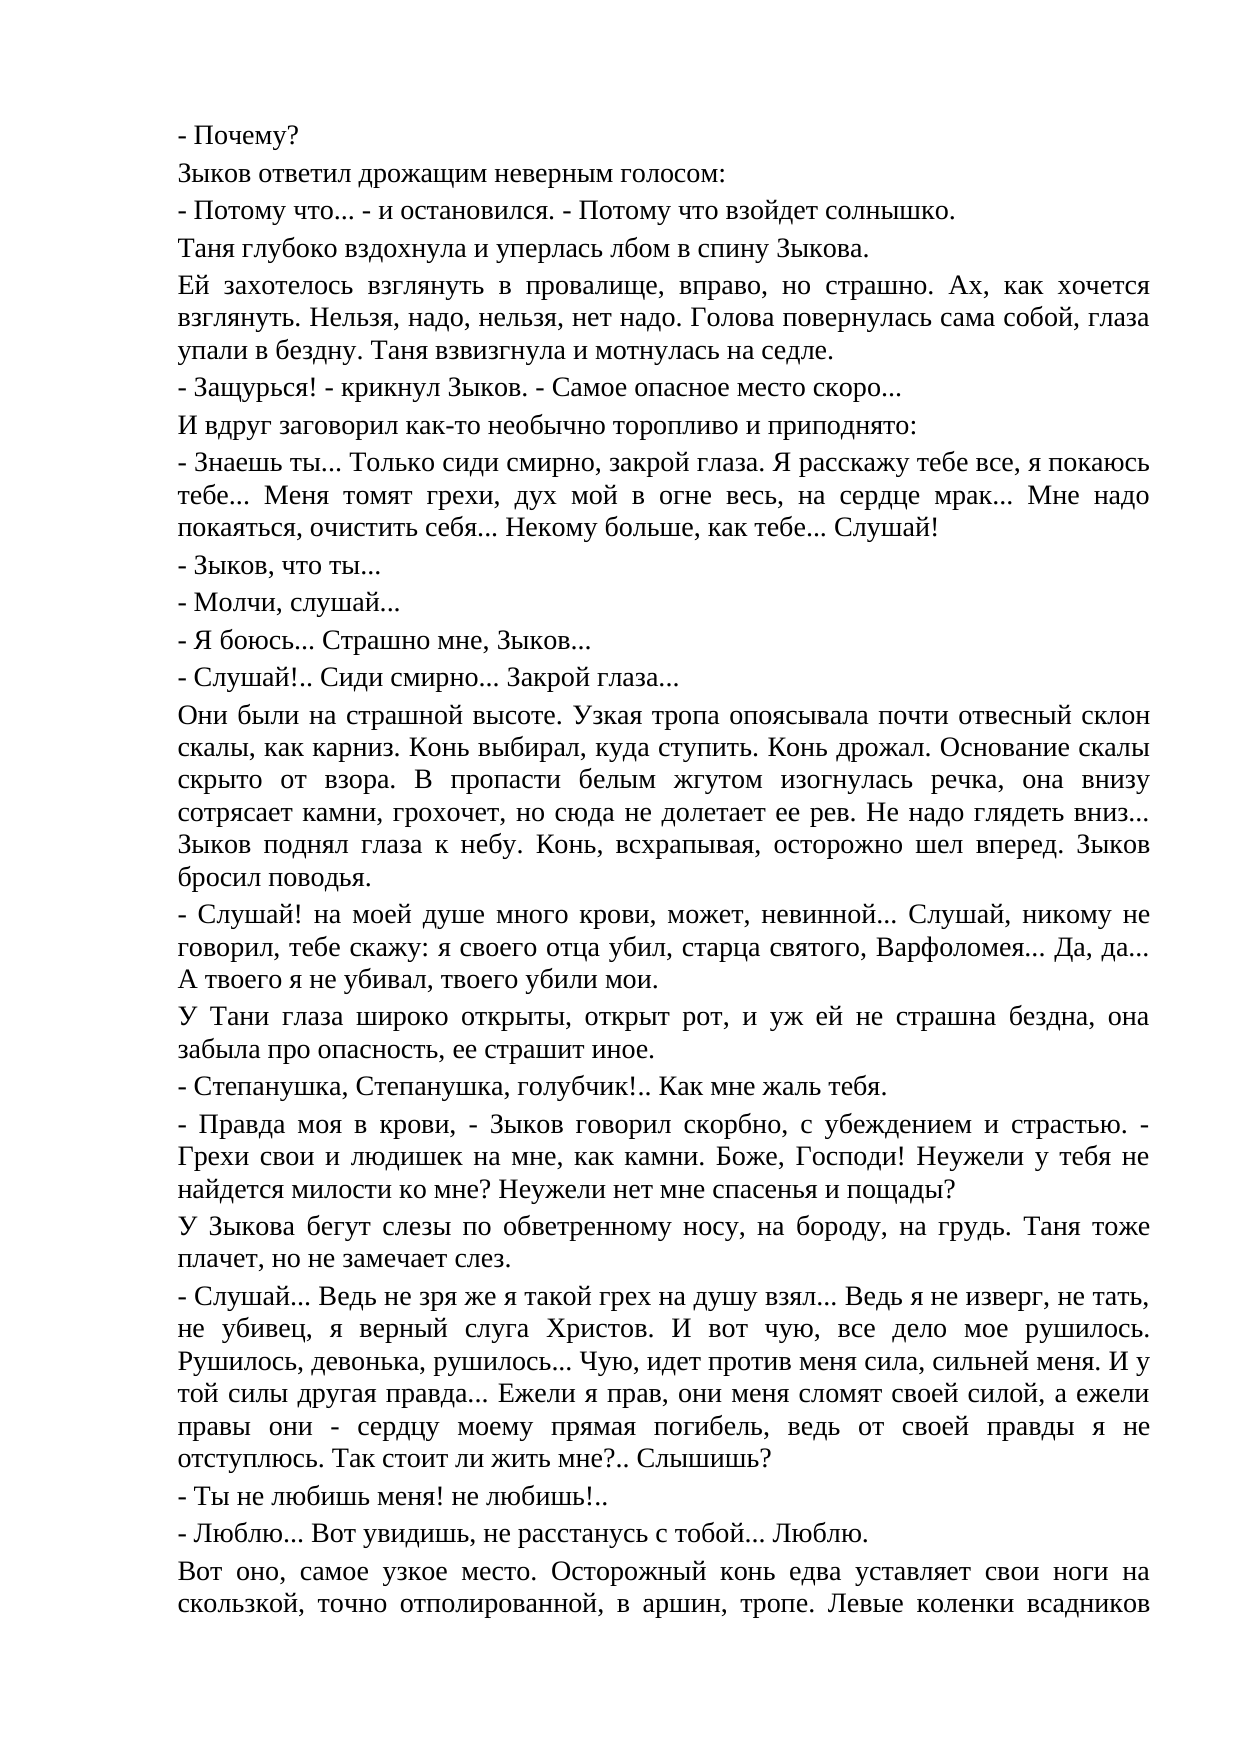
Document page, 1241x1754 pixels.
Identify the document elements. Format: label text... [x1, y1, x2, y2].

text - Степанушка, Степанушка, голубчик!.. Как мне жаль тебя. [177, 1069, 1152, 1102]
text - Защурься! - крикнул Зыков. - Самое опасное место скоро... [177, 370, 1152, 403]
text - Слушай! на моей душе много крови, может, невинной... Слушай, никому не говорил, тебе скажу: я своего отца убил, старца святого, Варфоломея... Да, да... А твоего я не убивал, твоего убили мои. [177, 897, 1152, 994]
text - Потому что... - и остановился. - Потому что взойдет солнышко. [177, 193, 1152, 226]
text Зыков ответил дрожащим неверным голосом: [177, 156, 1152, 188]
text Они были на страшной высоте. Узкая тропа опоясывала почти отвесный склон скалы, как карниз. Конь выбирал, куда ступить. Конь дрожал. Основание скалы скрыто от взора. В пропасти белым жгутом изогнулась речка, она внизу сотрясает камни, грохочет, но сюда не долетает ее рев. Не надо глядеть вниз... Зыков поднял глаза к небу. Конь, всхрапывая, осторожно шел вперед. Зыков бросил поводья. [177, 698, 1152, 892]
text - Правда моя в крови, - Зыков говорил скорбно, с убеждением и страстью. - Грехи свои и людишек на мне, как камни. Боже, Господи! Неужели у тебя не найдется милости ко мне? Неужели нет мне спасенья и пощады? [177, 1107, 1152, 1204]
text И вдруг заговорил как-то необычно торопливо и приподнято: [177, 408, 1152, 440]
text - Молчи, слушай... [177, 585, 1152, 618]
text Ей захотелось взглянуть в провалище, вправо, но страшно. Ах, как хочется взглянуть. Нельзя, надо, нельзя, нет надо. Голова повернулась сама собой, глаза упали в бездну. Таня взвизгнула и мотнулась на седле. [177, 268, 1152, 365]
text - Я боюсь... Страшно мне, Зыков... [177, 623, 1152, 655]
text У Зыкова бегут слезы по обветренному носу, на бороду, на грудь. Таня тоже плачет, но не замечает слез. [177, 1209, 1152, 1274]
text - Почему? [177, 118, 1152, 151]
text У Тани глаза широко открыты, открыт рот, и уж ей не страшна бездна, она забыла про опасность, ее страшит иное. [177, 999, 1152, 1064]
text - Люблю... Вот увидишь, не расстанусь с тобой... Люблю. [177, 1516, 1152, 1548]
text Таня глубоко вздохнула и уперлась лбом в спину Зыкова. [177, 231, 1152, 263]
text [177, 1553, 1152, 1618]
text - Слушай... Ведь не зря же я такой грех на душу взял... Ведь я не изверг, не тать, не убивец, я верный слуга Христов. И вот чую, все дело мое рушилось. Рушилось, девонька, рушилось... Чую, идет против меня сила, сильней меня. И у той силы другая правда... Ежели я прав, они меня сломят своей силой, а ежели правы они - сердцу моему прямая погибель, ведь от своей правды я не отступлюсь. Так стоит ли жить мне?.. Слышишь? [177, 1279, 1152, 1473]
text - Ты не любишь меня! не любишь!.. [177, 1478, 1152, 1511]
text - Слушай!.. Сиди смирно... Закрой глаза... [177, 660, 1152, 693]
text - Знаешь ты... Только сиди смирно, закрой глаза. Я расскажу тебе все, я покаюсь тебе... Меня томят грехи, дух мой в огне весь, на сердце мрак... Мне надо покаяться, очистить себя... Некому больше, как тебе... Слушай! [177, 445, 1152, 543]
text - Зыков, что ты... [177, 548, 1152, 580]
